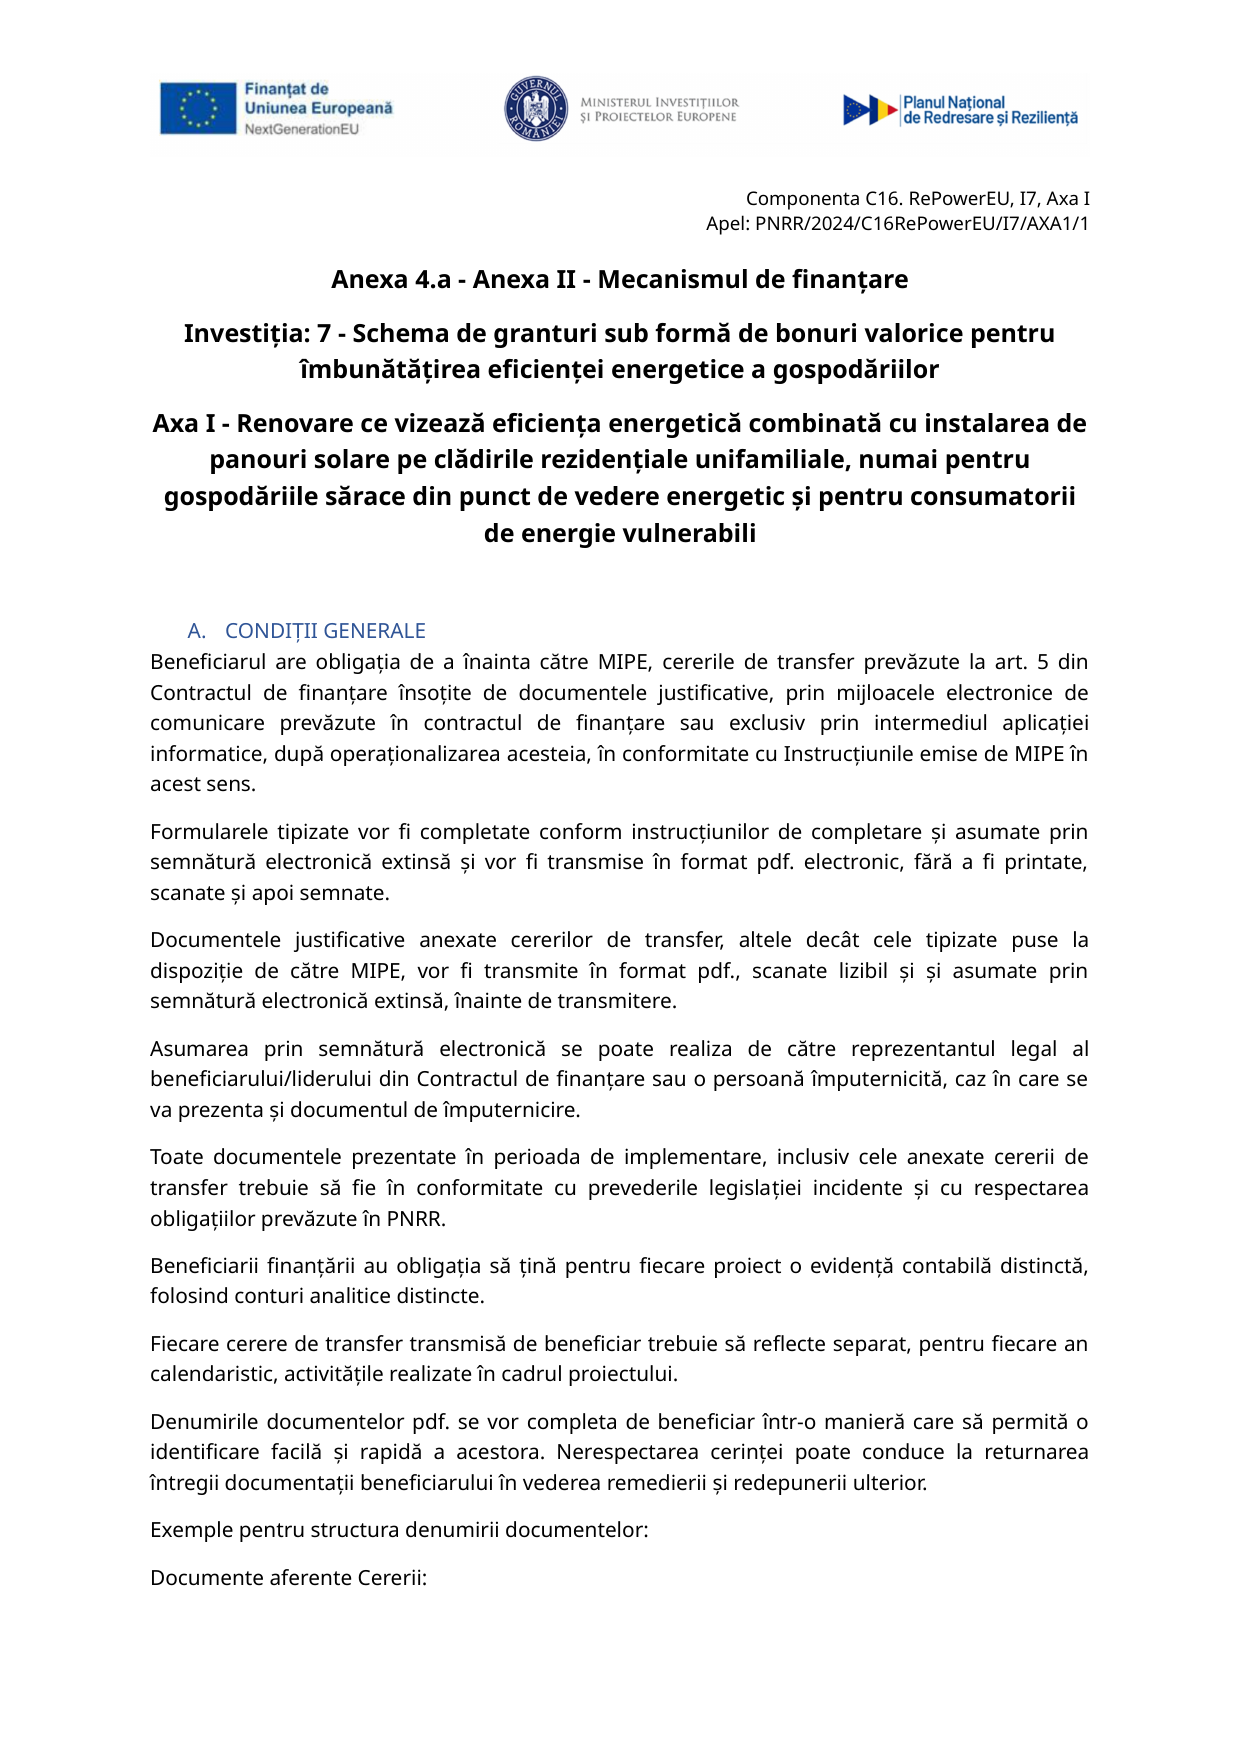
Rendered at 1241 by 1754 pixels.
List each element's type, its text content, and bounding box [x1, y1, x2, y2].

text Investiţia: 7 - Schema de granturi sub formă de bonuri valorice pentru îmbunătățirea eficienței energetice a gospodăriilor [150, 315, 1090, 386]
text Toate documentele prezentate în perioada de implementare, inclusiv cele anexate cererii de transfer trebuie să fie în conformitate cu prevederile legislaţiei incidente şi cu respectarea obligaţiilor prevăzute în PNRR. [150, 1142, 1090, 1232]
text Documente aferente Cererii: [150, 1563, 1090, 1591]
text Axa I - Renovare ce vizează eficiența energetică combinată cu instalarea de panouri solare pe clădirile rezidențiale unifamiliale, numai pentru gospodăriile sărace din punct de vedere energetic și pentru consumatorii de energie vulnerabili [150, 405, 1090, 550]
text Asumarea prin semnătură electronică se poate realiza de către reprezentantul legal al beneficiarului/liderului din Contractul de finanțare sau o persoană împuternicită, caz în care se va prezenta și documentul de împuternicire. [150, 1034, 1090, 1124]
text Fiecare cerere de transfer transmisă de beneficiar trebuie să reflecte separat, pentru fiecare an calendaristic, activitățile realizate în cadrul proiectului. [150, 1329, 1090, 1388]
text Exemple pentru structura denumirii documentelor: [150, 1515, 1090, 1544]
text Beneficiarii finanțării au obligația să țină pentru fiecare proiect o evidență contabilă distinctă, folosind conturi analitice distincte. [150, 1251, 1090, 1310]
text Denumirile documentelor pdf. se vor completa de beneficiar într-o manieră care să permită o identificare facilă și rapidă a acestora. Nerespectarea cerinței poate conduce la returnarea întregii documentații beneficiarului în vederea remedierii și redepunerii ulterior. [150, 1407, 1090, 1497]
subtitle CONDIȚII GENERALE [187, 616, 1090, 645]
text Documentele justificative anexate cererilor de transfer, altele decât cele tipizate puse la dispoziție de către MIPE, vor fi transmite în format pdf., scanate lizibil și și asumate prin semnătură electronică extinsă, înainte de transmitere. [150, 925, 1090, 1015]
text Beneficiarul are obligația de a înainta către MIPE, cererile de transfer prevăzute la art. 5 din Contractul de finanțare însoțite de documentele justificative, prin mijloacele electronice de comunicare prevăzute în contractul de finanțare sau exclusiv prin intermediul aplicației informatice, după operaționalizarea acesteia, în conformitate cu Instrucțiunile emise de MIPE în acest sens. [150, 647, 1090, 798]
text Anexa 4.a - Anexa II - Mecanismul de finanțare [150, 262, 1090, 296]
picture [150, 73, 1091, 157]
text Formularele tipizate vor fi completate conform instrucțiunilor de completare și asumate prin semnătură electronică extinsă și vor fi transmise în format pdf. electronic, fără a fi printate, scanate și apoi semnate. [150, 817, 1090, 907]
